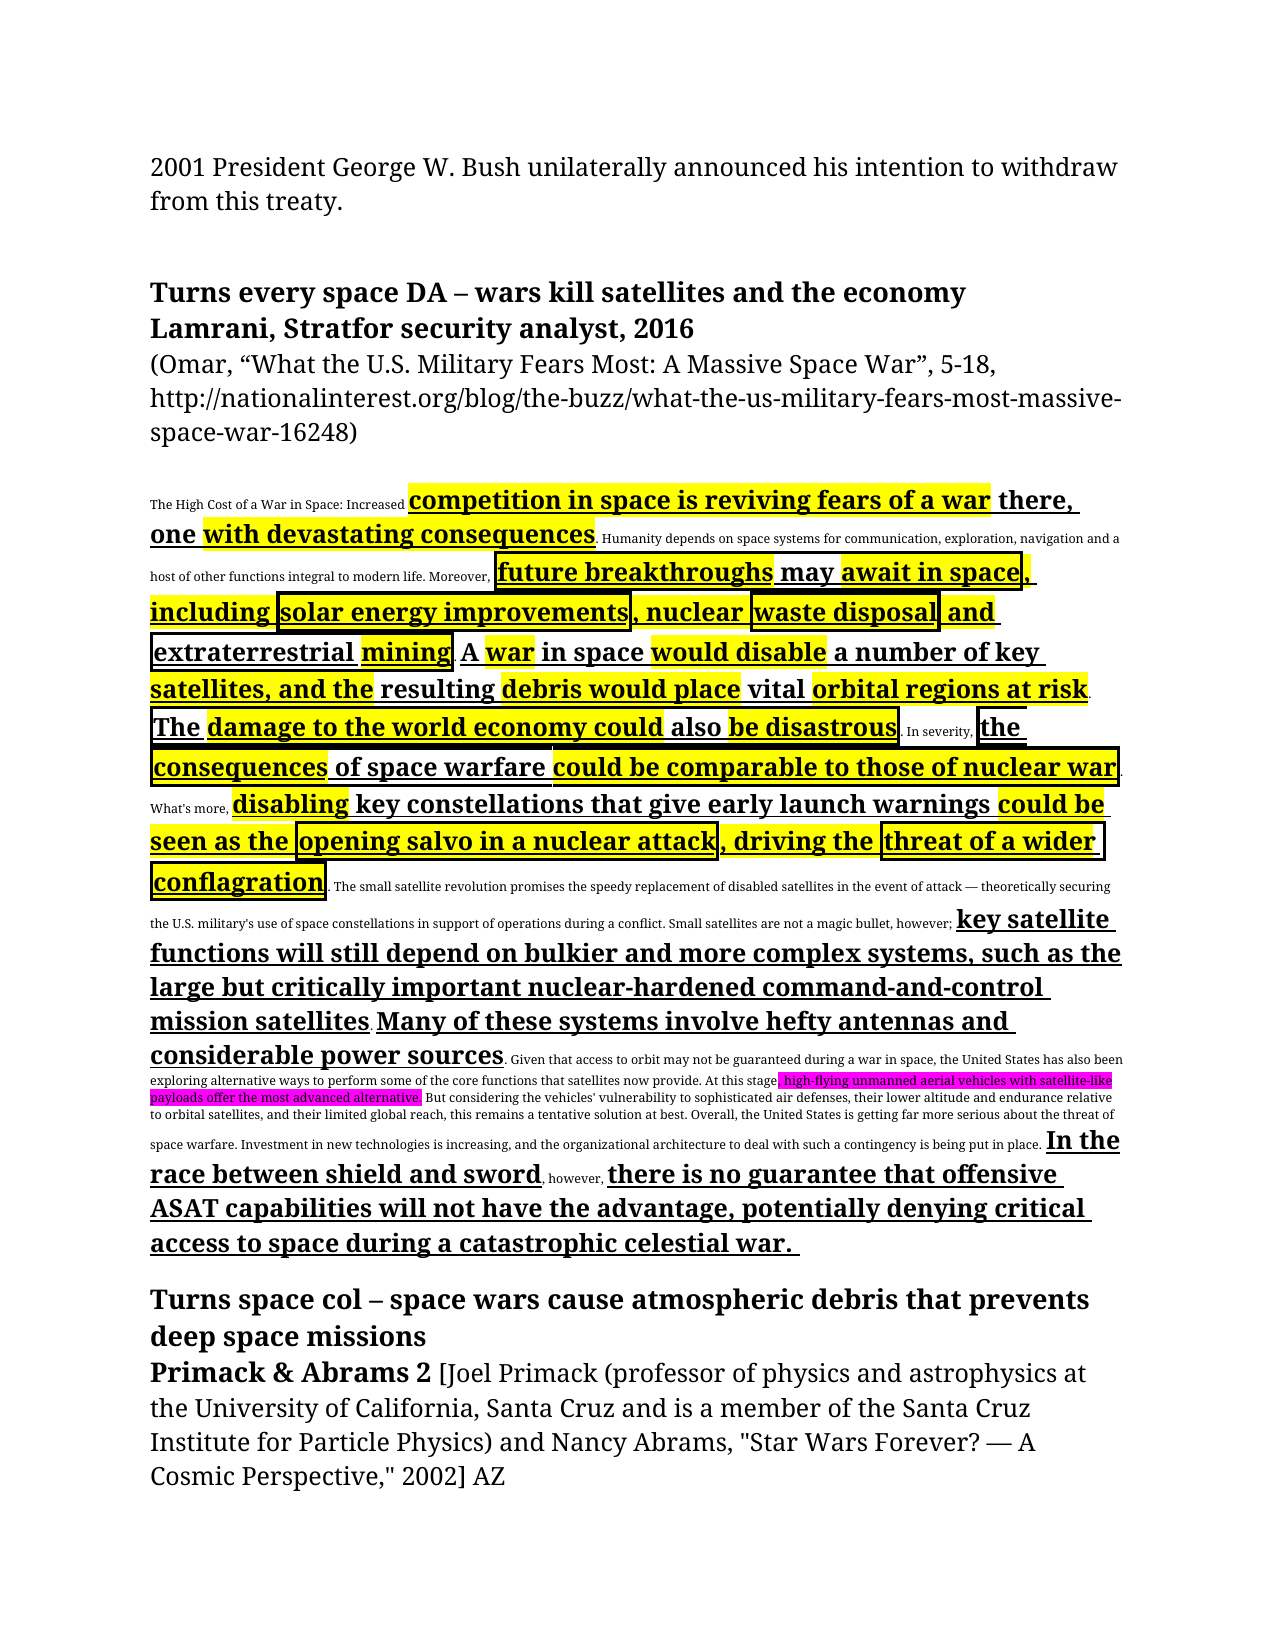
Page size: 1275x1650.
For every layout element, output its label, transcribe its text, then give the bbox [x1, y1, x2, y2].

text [150, 150, 1125, 218]
text Lamrani, Stratfor security analyst, 2016 [150, 310, 1125, 347]
subtitle Turns every space DA – wars kill satellites and the economy [150, 273, 1125, 310]
subtitle Turns space col – space wars cause atmospheric debris that prevents deep space missions [150, 1280, 1125, 1354]
text The High Cost of a War in Space: Increased competition in space is reviving fears of a war there, one with devastating consequences. Humanity depends on space systems for communication, exploration, navigation and a host of other functions integral to modern life. Moreover, future breakthroughs may await in space, including solar energy improvements, nuclear waste disposal and extraterrestrial mining. A war in space would disable a number of key satellites, and the resulting debris would place vital orbital regions at risk. The damage to the world economy could also be disastrous. In severity, the consequences of space warfare could be comparable to those of nuclear war. What's more, disabling key constellations that give early launch warnings could be seen as the opening salvo in a nuclear attack, driving the threat of a wider conflagration. The small satellite revolution promises the speedy replacement of disabled satellites in the event of attack — theoretically securing the U.S. military's use of space constellations in support of operations during a conflict. Small satellites are not a magic bullet, however; key satellite functions will still depend on bulkier and more complex systems, such as the large but critically important nuclear-hardened command-and-control mission satellites. Many of these systems involve hefty antennas and considerable power sources. Given that access to orbit may not be guaranteed during a war in space, the United States has also been exploring alternative ways to perform some of the core functions that satellites now provide. At this stage, high-flying unmanned aerial vehicles with satellite-like payloads offer the most advanced alternative. But considering the vehicles' vulnerability to sophisticated air defenses, their lower altitude and endurance relative to orbital satellites, and their limited global reach, this remains a tentative solution at best. Overall, the United States is getting far more serious about the threat of space warfare. Investment in new technologies is increasing, and the organizational architecture to deal with such a contingency is being put in place. In the race between shield and sword, however, there is no guarantee that offensive ASAT capabilities will not have the advantage, potentially denying critical access to space during a catastrophic celestial war. [150, 483, 1125, 1259]
text Primack & Abrams 2 [Joel Primack (professor of physics and astrophysics at the University of California, Santa Cruz and is a member of the Santa Cruz Institute for Particle Physics) and Nancy Abrams, "Star Wars Forever? — A Cosmic Perspective," 2002] AZ [150, 1354, 1125, 1493]
text (Omar, “What the U.S. Military Fears Most: A Massive Space War”, 5-18, http://nationalinterest.org/blog/the-buzz/what-the-us-military-fears-most-massive-space-war-16248) [150, 347, 1125, 449]
